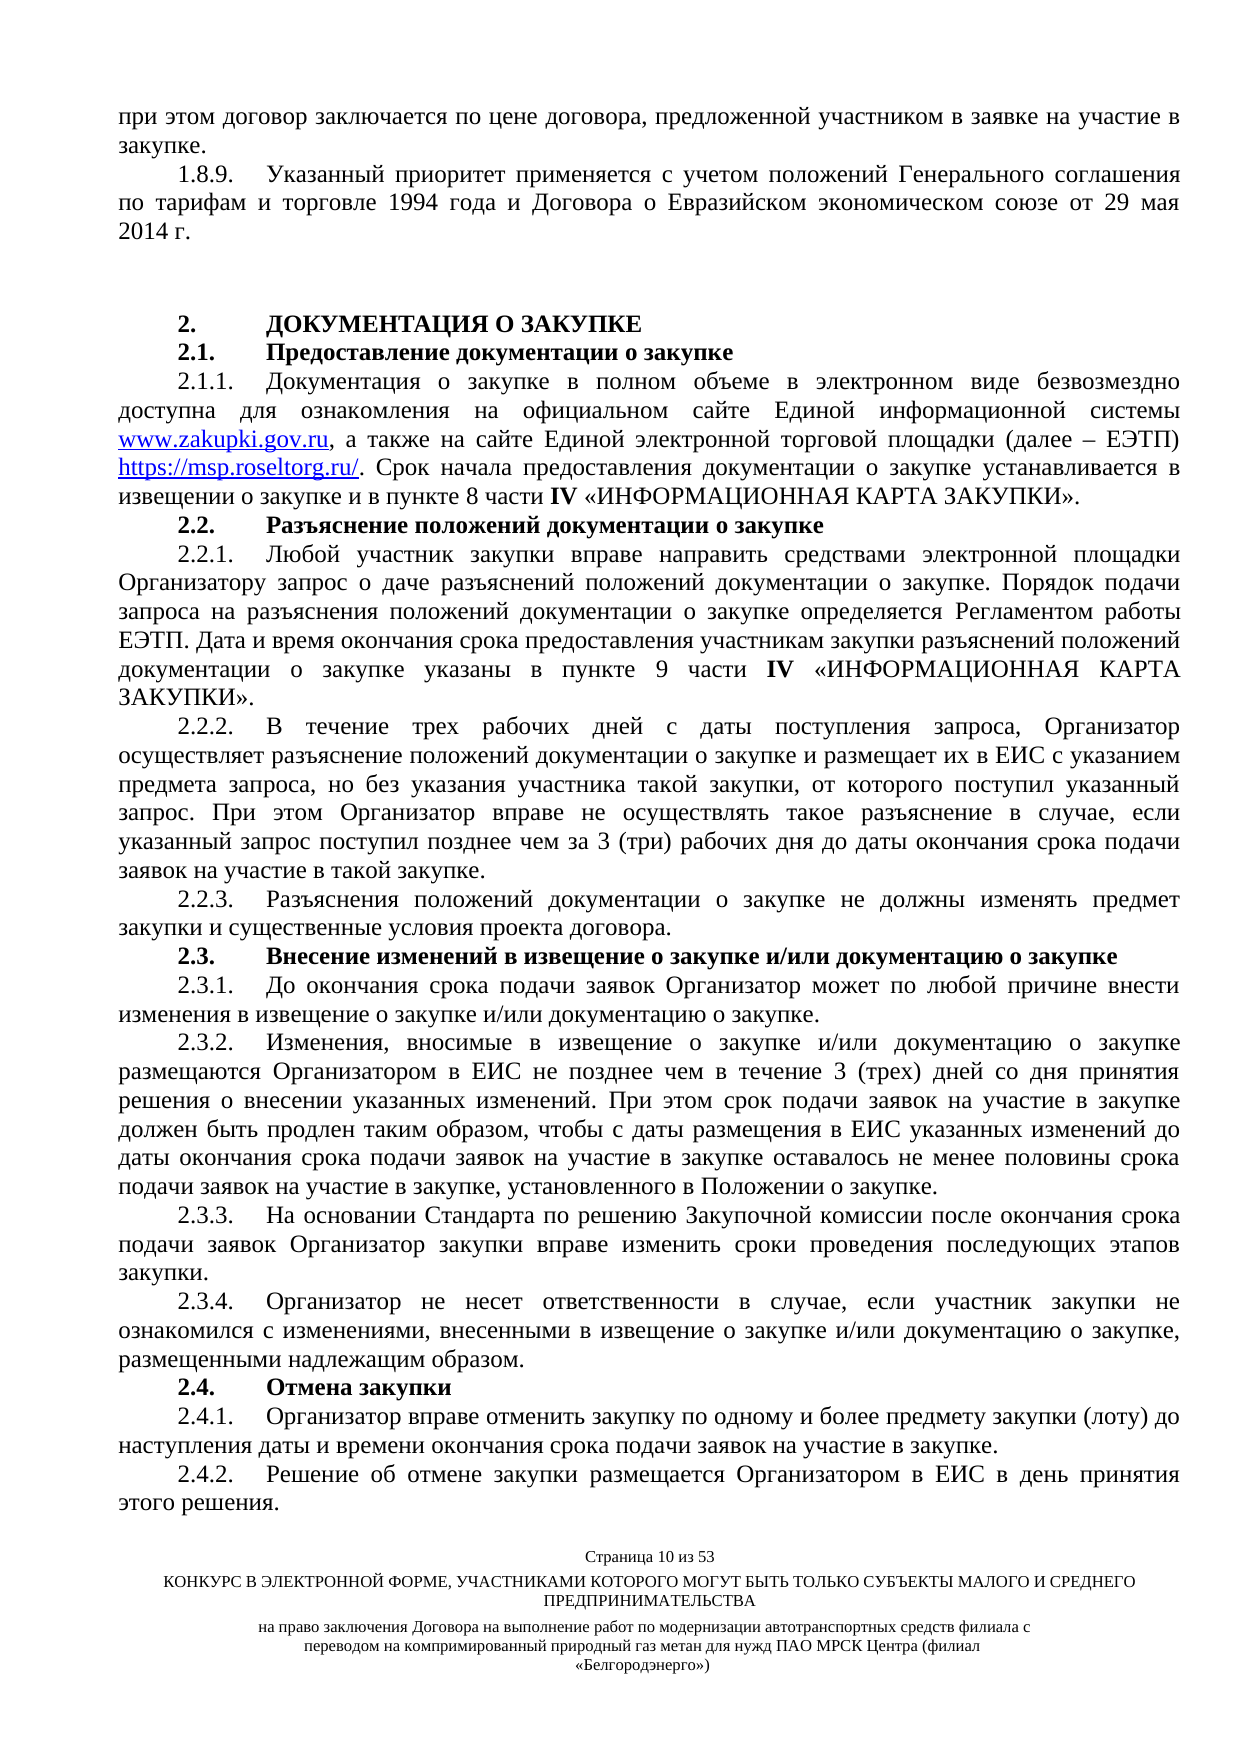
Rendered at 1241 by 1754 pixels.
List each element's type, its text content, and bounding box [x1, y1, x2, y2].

subtitle До окончания срока подачи заявок Организатор может по любой причине внести изменения в извещение о закупке и/или документацию о закупке. [118, 970, 1181, 1027]
subtitle ДОКУМЕНТАЦИЯ О ЗАКУПКЕ [118, 309, 1181, 337]
subtitle Внесение изменений в извещение о закупке и/или документацию о закупке [118, 941, 1181, 970]
subtitle На основании Стандарта по решению Закупочной комиссии после окончания срока подачи заявок Организатор закупки вправе изменить сроки проведения последующих этапов закупки. [118, 1200, 1181, 1286]
subtitle Отмена закупки [118, 1372, 1181, 1401]
subtitle Решение об отмене закупки размещается Организатором в ЕИС в день принятия этого решения. [118, 1459, 1181, 1516]
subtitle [118, 101, 1181, 159]
subtitle Разъяснения положений документации о закупке не должны изменять предмет закупки и существенные условия проекта договора. [118, 884, 1181, 941]
subtitle Любой участник закупки вправе направить средствами электронной площадки Организатору запрос о даче разъяснений положений документации о закупке. Порядок подачи запроса на разъяснения положений документации о закупке определяется Регламентом работы ЕЭТП. Дата и время окончания срока предоставления участникам закупки разъяснений положений документации о закупке указаны в пункте 9 части IV «ИНФОРМАЦИОННАЯ КАРТА ЗАКУПКИ». [118, 539, 1181, 711]
subtitle Изменения, вносимые в извещение о закупке и/или документацию о закупке размещаются Организатором в ЕИС не позднее чем в течение 3 (трех) дней со дня принятия решения о внесении указанных изменений. При этом срок подачи заявок на участие в закупке должен быть продлен таким образом, чтобы с даты размещения в ЕИС указанных изменений до даты окончания срока подачи заявок на участие в закупке оставалось не менее половины срока подачи заявок на участие в закупке, установленного в Положении о закупке. [118, 1027, 1181, 1200]
subtitle Разъяснение положений документации о закупке [118, 510, 1181, 539]
subtitle Организатор вправе отменить закупку по одному и более предмету закупки (лоту) до наступления даты и времени окончания срока подачи заявок на участие в закупке. [118, 1401, 1181, 1459]
subtitle Предоставление документации о закупке [118, 337, 1181, 366]
subtitle В течение трех рабочих дней с даты поступления запроса, Организатор осуществляет разъяснение положений документации о закупке и размещает их в ЕИС с указанием предмета запроса, но без указания участника такой закупки, от которого поступил указанный запрос. При этом Организатор вправе не осуществлять такое разъяснение в случае, если указанный запрос поступил позднее чем за 3 (три) рабочих дня до даты окончания срока подачи заявок на участие в такой закупке. [118, 711, 1181, 884]
subtitle Организатор не несет ответственности в случае, если участник закупки не ознакомился с изменениями, внесенными в извещение о закупке и/или документацию о закупке, размещенными надлежащим образом. [118, 1286, 1181, 1372]
subtitle Указанный приоритет применяется с учетом положений Генерального соглашения по тарифам и торговле 1994 года и Договора о Евразийском экономическом союзе от 29 мая 2014 г. [118, 159, 1181, 245]
subtitle Документация о закупке в полном объеме в электронном виде безвозмездно доступна для ознакомления на официальном сайте Единой информационной системы www.zakupki.gov.ru, а также на сайте Единой электронной торговой площадки (далее – ЕЭТП) https://msp.roseltorg.ru/. Срок начала предоставления документации о закупке устанавливается в извещении о закупке и в пункте 8 части IV «ИНФОРМАЦИОННАЯ КАРТА ЗАКУПКИ». [118, 366, 1181, 510]
